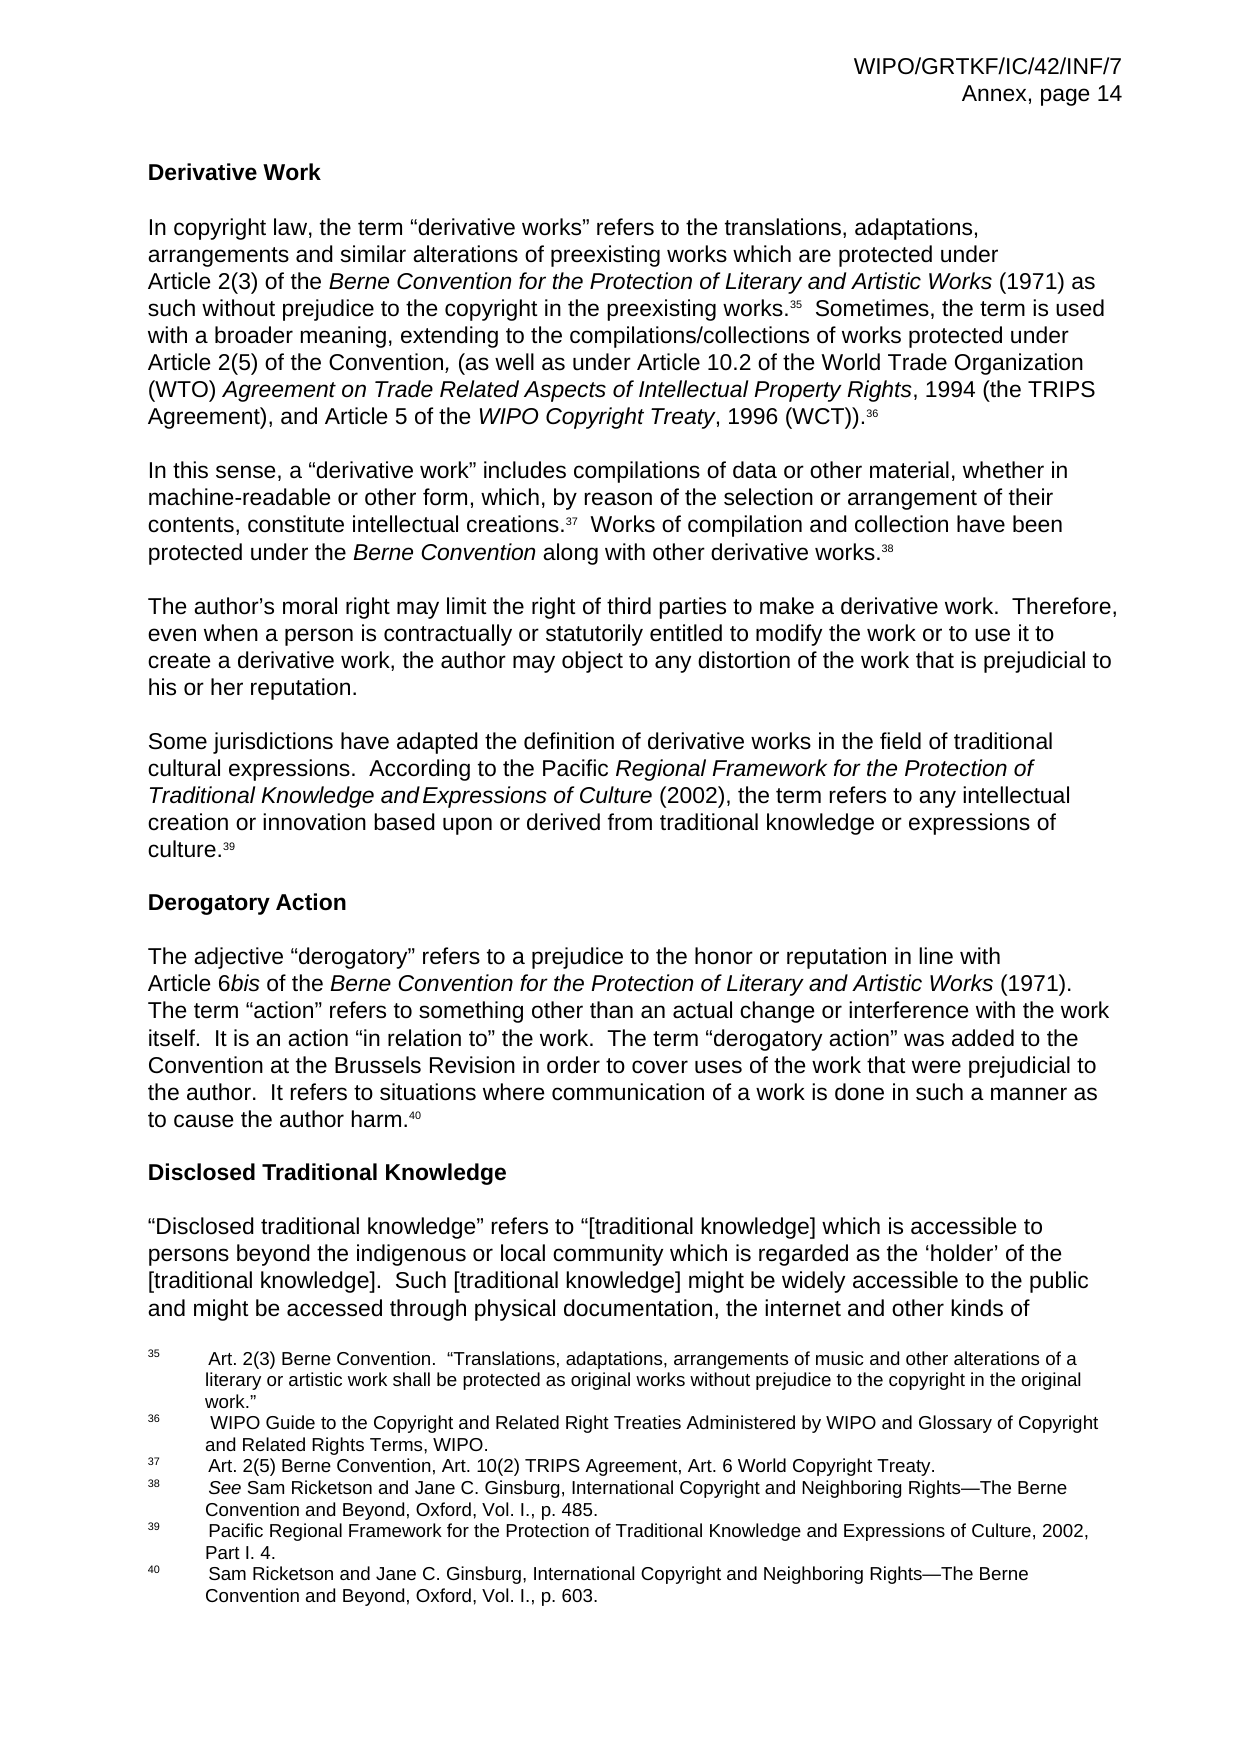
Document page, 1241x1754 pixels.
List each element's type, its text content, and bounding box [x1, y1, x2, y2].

text Some jurisdictions have adapted the definition of derivative works in the field of traditional cultural expressions. According to the Pacific Regional Framework for the Protection of Traditional Knowledge and Expressions of Culture (2002), the term refers to any intellectual creation or innovation based upon or derived from traditional knowledge or expressions of culture. [148, 727, 1122, 863]
subtitle Disclosed Traditional Knowledge [148, 1159, 1122, 1186]
text In copyright law, the term “derivative works” refers to the translations, adaptations, arrangements and similar alterations of preexisting works which are protected under Article 2(3) of the Berne Convention for the Protection of Literary and Artistic Works (1971) as such without prejudice to the copyright in the preexisting works. Sometimes, the term is used with a broader meaning, extending to the compilations/collections of works protected under Article 2(5) of the Convention, (as well as under Article 10.2 of the World Trade Organization (WTO) Agreement on Trade Related Aspects of Intellectual Property Rights, 1994 (the TRIPS Agreement), and Article 5 of the WIPO Copyright Treaty, 1996 (WCT)). [148, 213, 1122, 456]
text Derivative Work [148, 158, 1122, 186]
text The adjective “derogatory” refers to a prejudice to the honor or reputation in line with Article 6bis of the Berne Convention for the Protection of Literary and Artistic Works (1971). The term “action” refers to something other than an actual change or interference with the work itself. It is an action “in relation to” the work. The term “derogatory action” was added to the Convention at the Brussels Revision in order to cover uses of the work that were prejudicial to the author. It refers to situations where communication of a work is done in such a manner as to cause the author harm. [148, 942, 1122, 1132]
text The author’s moral right may limit the right of third parties to make a derivative work. Therefore, even when a person is contractually or statutorily entitled to modify the work or to use it to create a derivative work, the author may object to any distortion of the work that is prejudicial to his or her reputation. [148, 592, 1122, 700]
subtitle Derogatory Action [148, 889, 1122, 915]
text In this sense, a “derivative work” includes compilations of data or other material, whether in machine-readable or other form, which, by reason of the selection or arrangement of their contents, constitute intellectual creations. Works of compilation and collection have been protected under the Berne Convention along with other derivative works. [148, 456, 1122, 565]
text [148, 1213, 1122, 1321]
